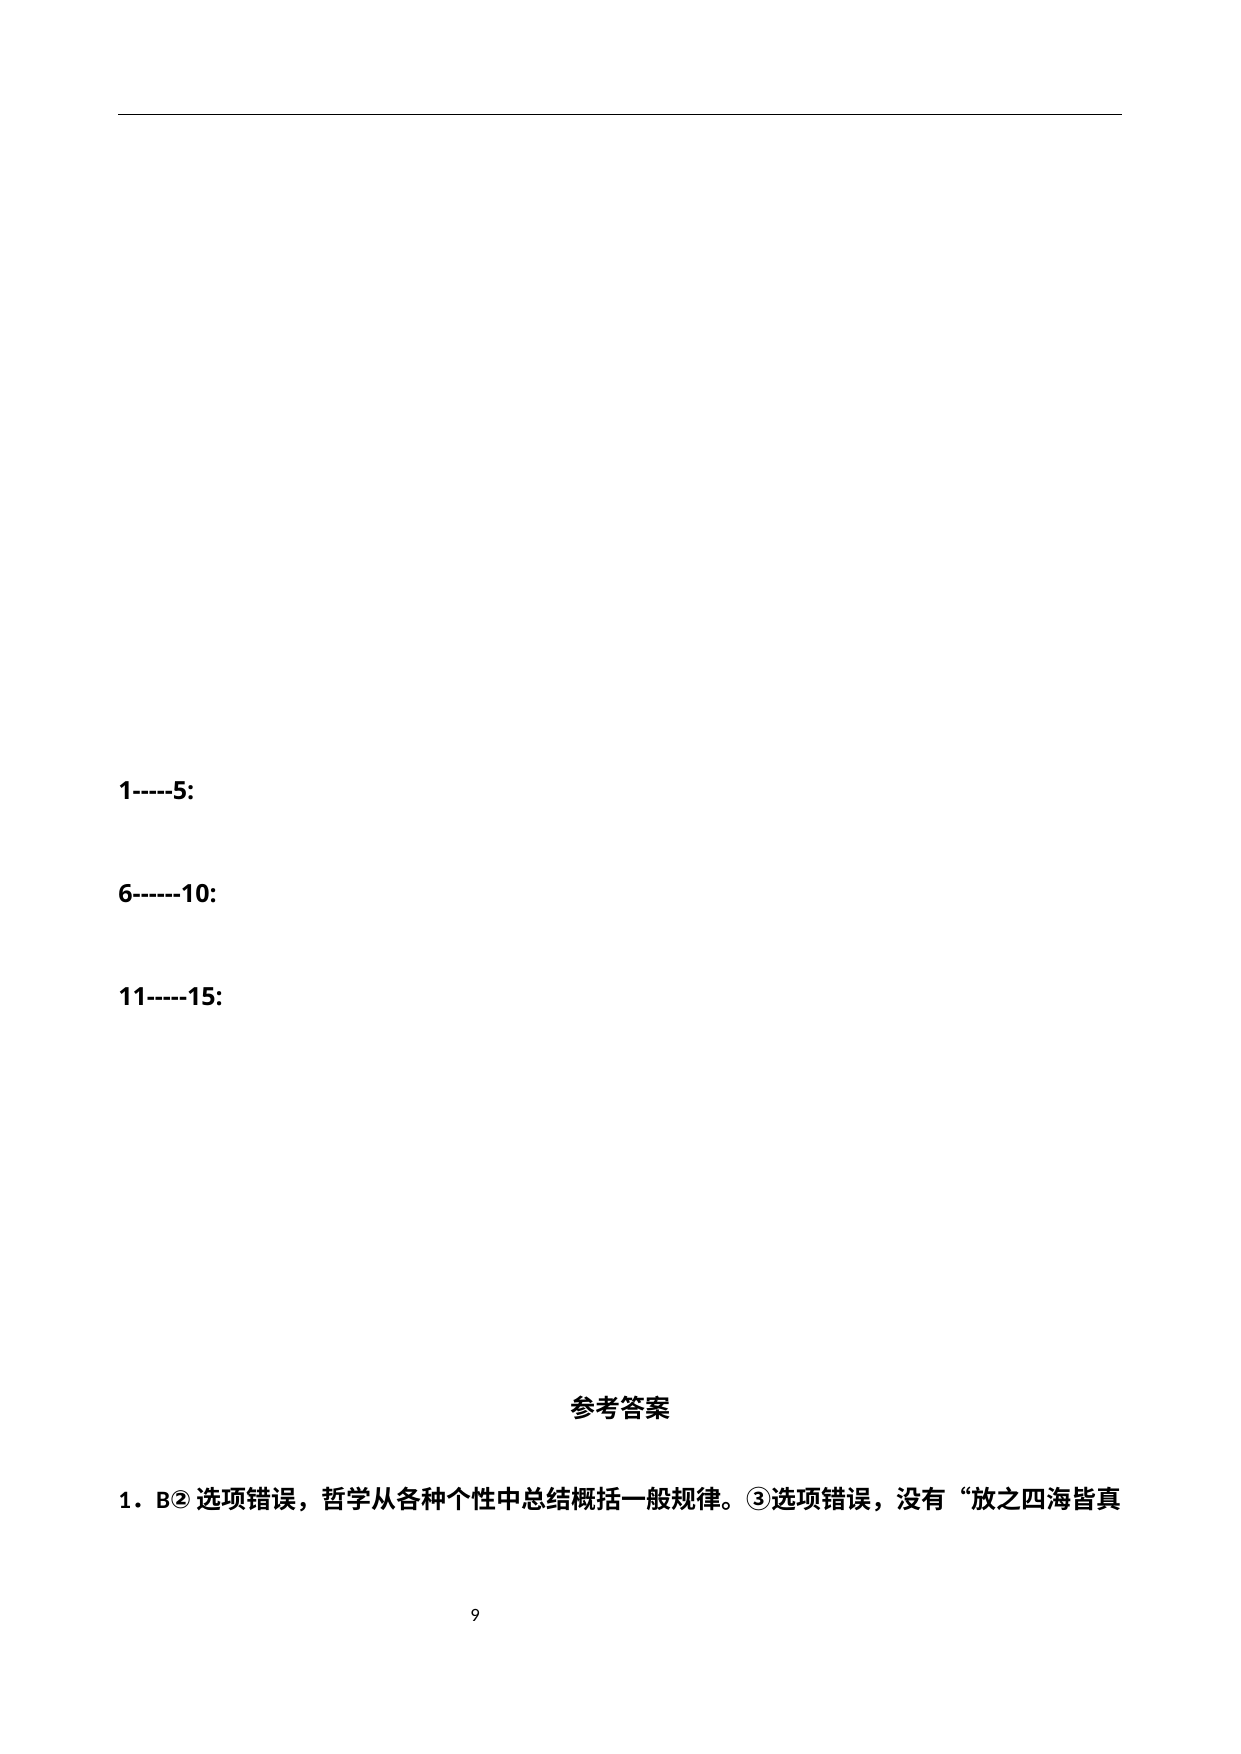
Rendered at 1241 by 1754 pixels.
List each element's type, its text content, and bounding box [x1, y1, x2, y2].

list -----10: [118, 860, 1122, 925]
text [118, 1465, 1122, 1530]
list 11-----15: [118, 963, 1122, 1028]
text 参考答案 [118, 1374, 1122, 1439]
list ----5: [118, 757, 1122, 822]
